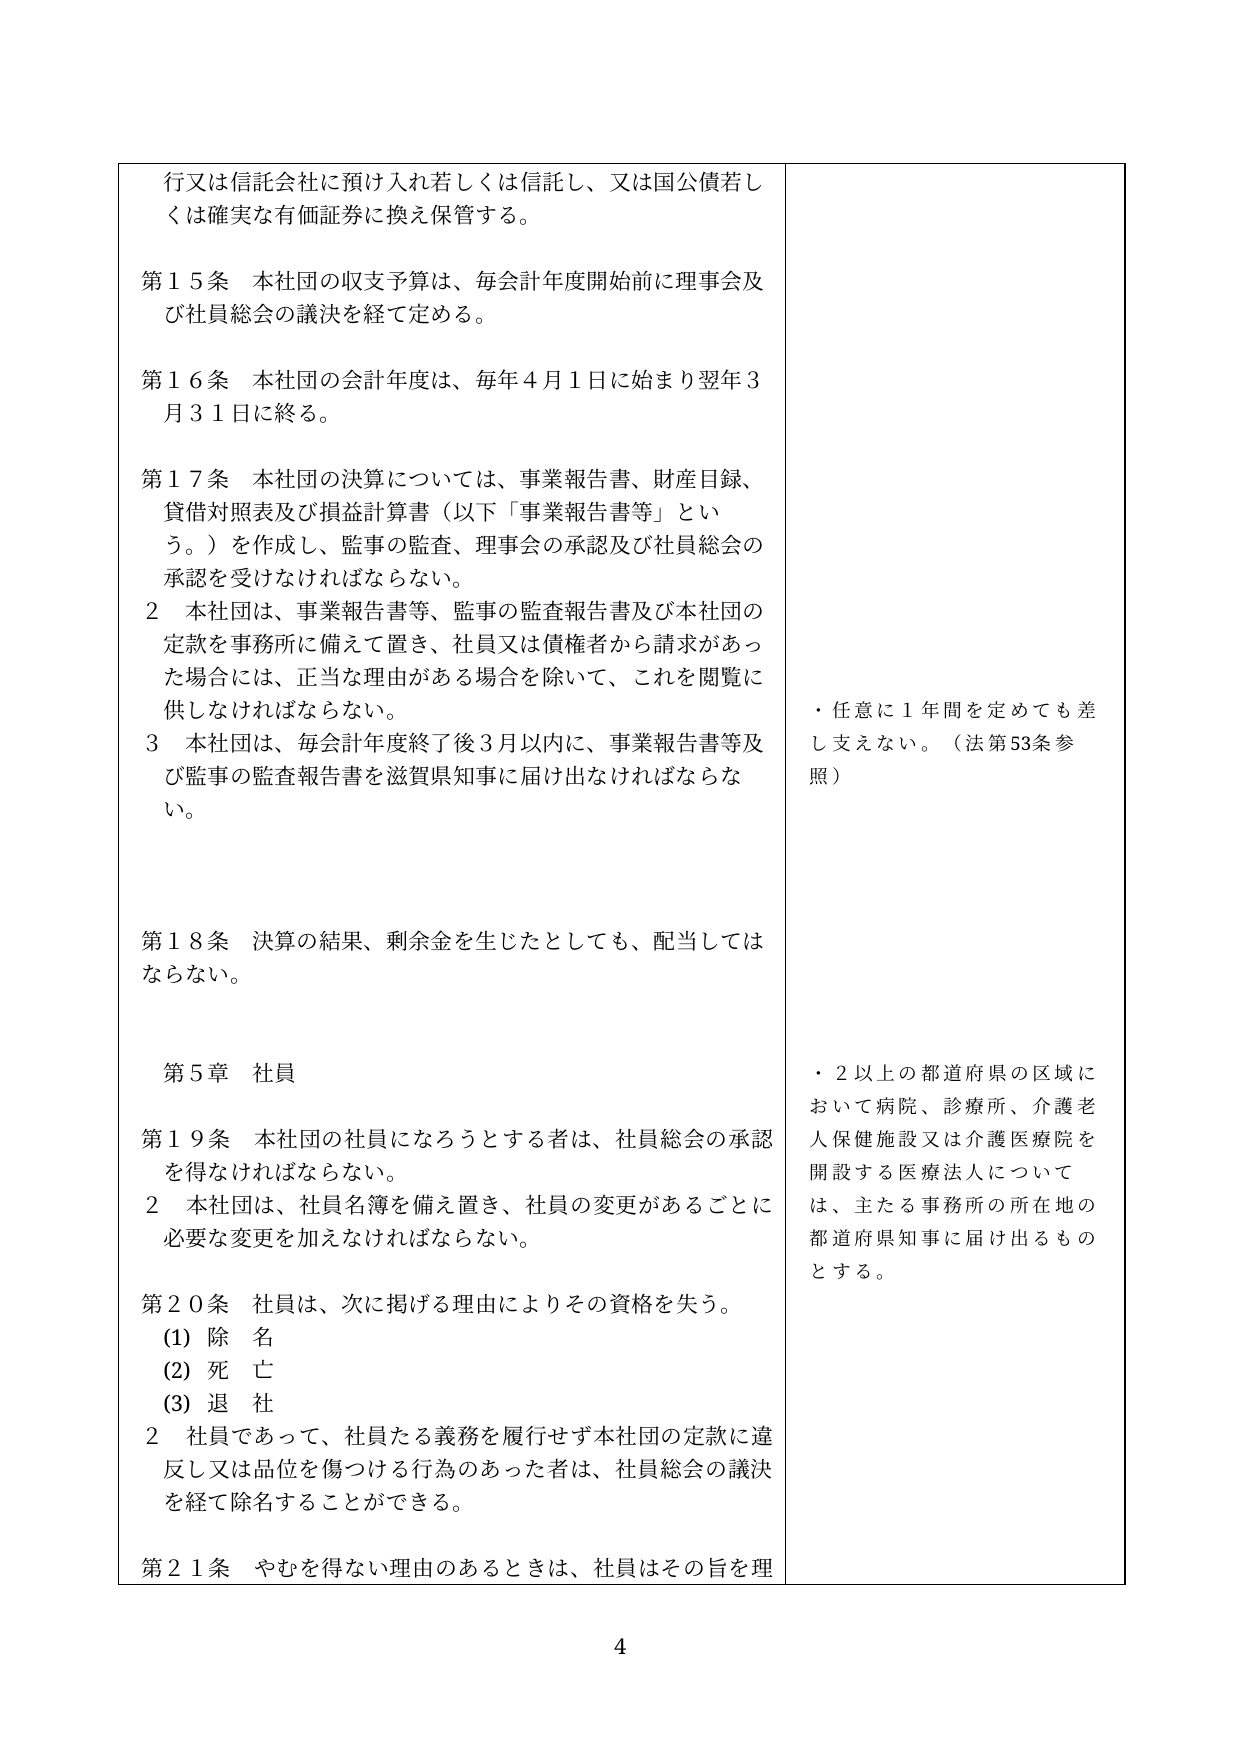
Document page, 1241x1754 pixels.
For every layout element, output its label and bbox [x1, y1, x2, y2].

table_cell [786, 164, 1124, 1584]
table_cell [119, 164, 785, 1584]
